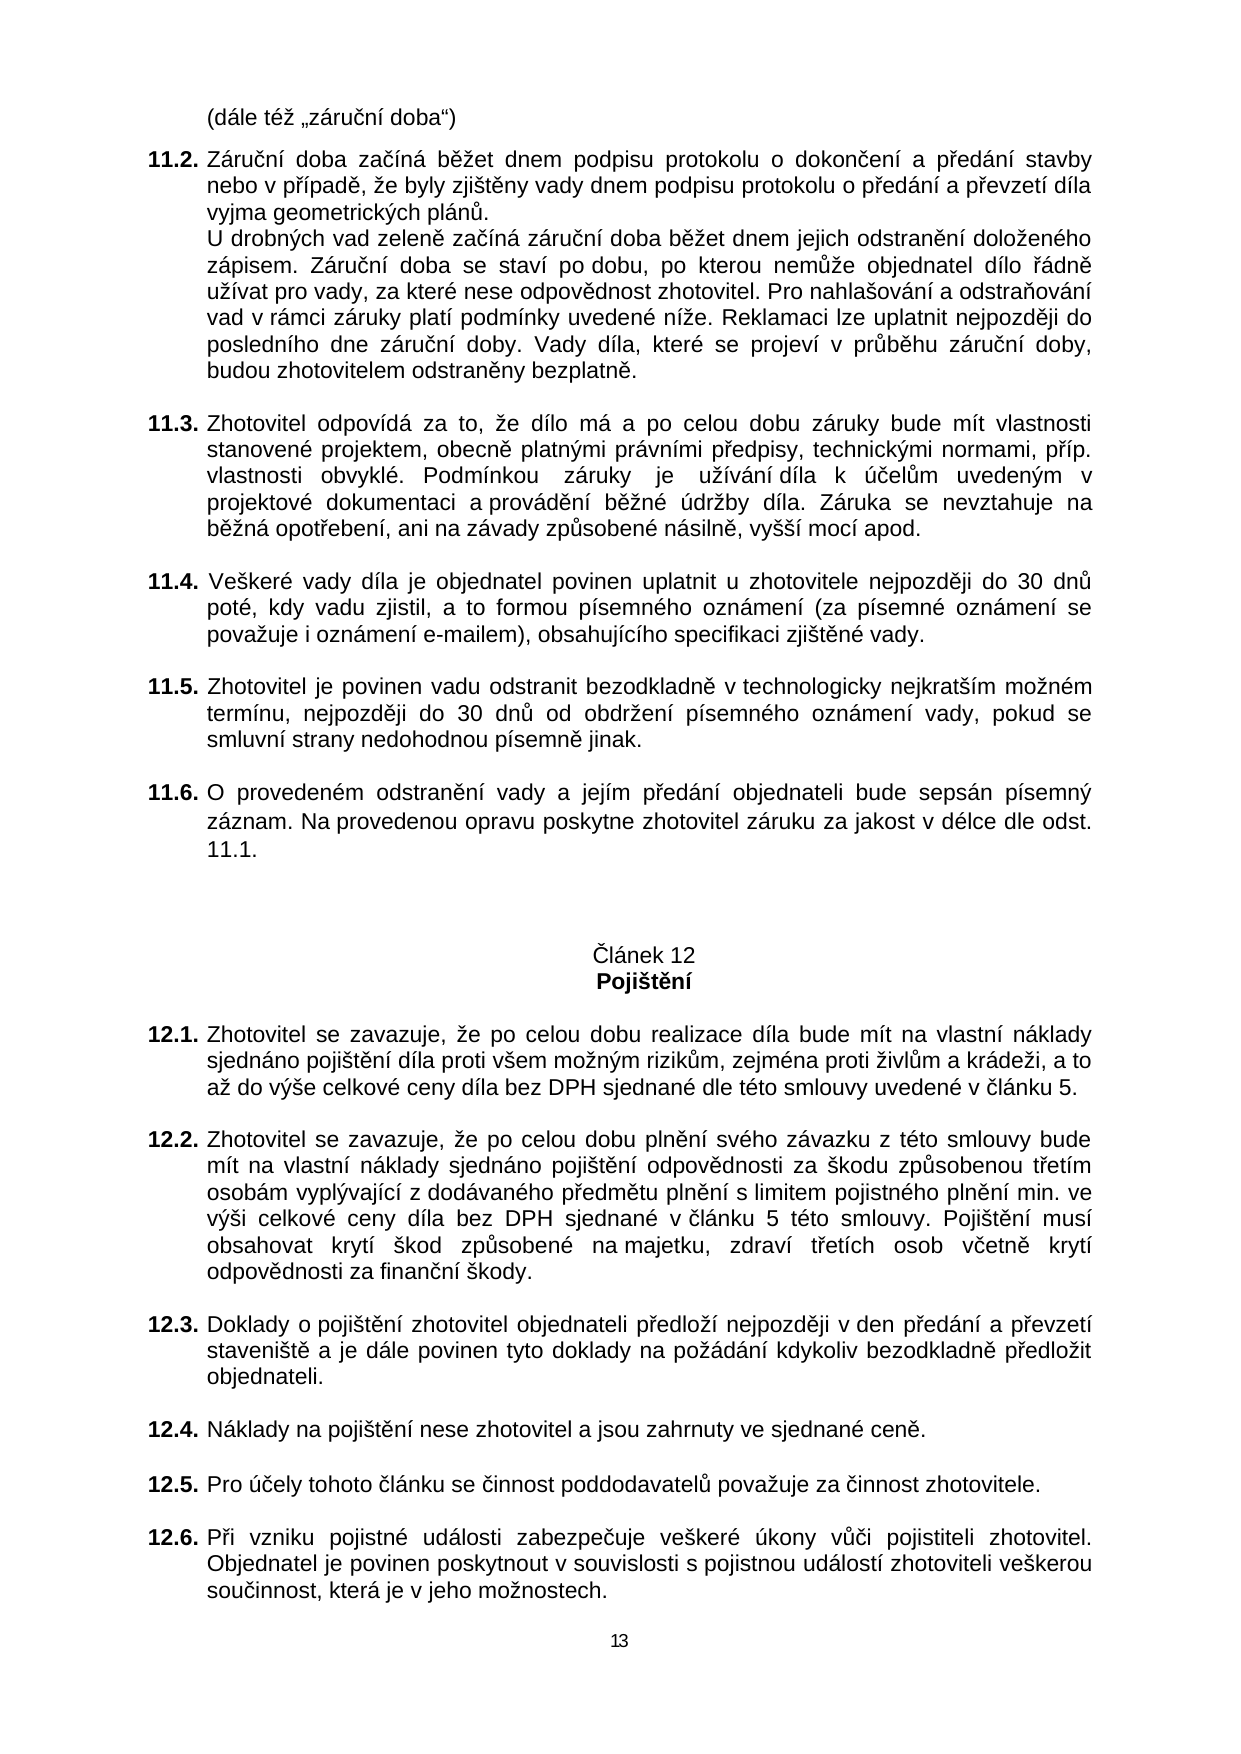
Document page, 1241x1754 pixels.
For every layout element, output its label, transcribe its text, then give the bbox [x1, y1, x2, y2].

text Článek 12 [195, 942, 1093, 968]
list Při vzniku pojistné události zabezpečuje veškeré úkony vůči pojistiteli zhotovitel. Objednatel je povinen poskytnout v souvislosti s pojistnou událostí zhotoviteli veškerou součinnost, která je v jeho možnostech. [148, 1524, 1093, 1603]
list Doklady o pojištění zhotovitel objednateli předloží nejpozději v den předání a převzetí staveniště a je dále povinen tyto doklady na požádání kdykoliv bezodkladně předložit objednateli. [148, 1311, 1093, 1390]
list Náklady na pojištění nese zhotovitel a jsou zahrnuty ve sjednané ceně. [148, 1416, 1093, 1442]
text 11.5. Zhotovitel je povinen vadu odstranit bezodkladně v technologicky nejkratším možném termínu, nejpozději do 30 dnů od obdržení písemného oznámení vady, pokud se smluvní strany nedohodnou písemně jinak. [148, 673, 1093, 752]
list Zhotovitel se zavazuje, že po celou dobu plnění svého závazku z této smlouvy bude mít na vlastní náklady sjednáno pojištění odpovědnosti za škodu způsobenou třetím osobám vyplývající z dodávaného předmětu plnění s limitem pojistného plnění min. ve výši celkové ceny díla bez DPH sjednané v článku 5 této smlouvy. Pojištění musí obsahovat krytí škod způsobené na majetku, zdraví třetích osob včetně krytí odpovědnosti za finanční škody. [148, 1126, 1093, 1284]
text Pojištění [195, 968, 1093, 994]
text 11.6. O provedeném odstranění vady a jejím předání objednateli bude sepsán písemný záznam. Na provedenou opravu poskytne zhotovitel záruku za jakost v délce dle odst. 11.1. [148, 779, 1093, 863]
text 11.4. Veškeré vady díla je objednatel povinen uplatnit u zhotovitele nejpozději do 30 dnů poté, kdy vadu zjistil, a to formou písemného oznámení (za písemné oznámení se považuje i oznámení e-mailem), obsahujícího specifikaci zjištěné vady. [148, 568, 1093, 647]
list Záruční doba začíná běžet dnem podpisu protokolu o dokončení a předání stavby nebo v případě, že byly zjištěny vady dnem podpisu protokolu o předání a převzetí díla vyjma geometrických plánů. [148, 146, 1093, 225]
list Pro účely tohoto článku se činnost poddodavatelů považuje za činnost zhotovitele. [148, 1471, 1093, 1497]
text 11.3. Zhotovitel odpovídá za to, že dílo má a po celou dobu záruky bude mít vlastnosti stanovené projektem, obecně platnými právními předpisy, technickými normami, příp. vlastnosti obvyklé. Podmínkou záruky je užívání díla k účelům uvedeným v projektové dokumentaci a provádění běžné údržby díla. Záruka se nevztahuje na běžná opotřebení, ani na závady způsobené násilně, vyšší mocí apod. [148, 410, 1093, 541]
list U drobných vad zeleně začíná záruční doba běžet dnem jejich odstranění doloženého zápisem. Záruční doba se staví po dobu, po kterou nemůže objednatel dílo řádně užívat pro vady, za které nese odpovědnost zhotovitel. Pro nahlašování a odstraňování vad v rámci záruky platí podmínky uvedené níže. Reklamaci lze uplatnit nejpozději do posledního dne záruční doby. Vady díla, které se projeví v průběhu záruční doby, budou zhotovitelem odstraněny bezplatně. [207, 225, 1093, 383]
text (dále též „záruční doba“) [207, 103, 1093, 130]
list Zhotovitel se zavazuje, že po celou dobu realizace díla bude mít na vlastní náklady sjednáno pojištění díla proti všem možným rizikům, zejména proti živlům a krádeži, a to až do výše celkové ceny díla bez DPH sjednané dle této smlouvy uvedené v článku 5. [148, 1021, 1093, 1100]
